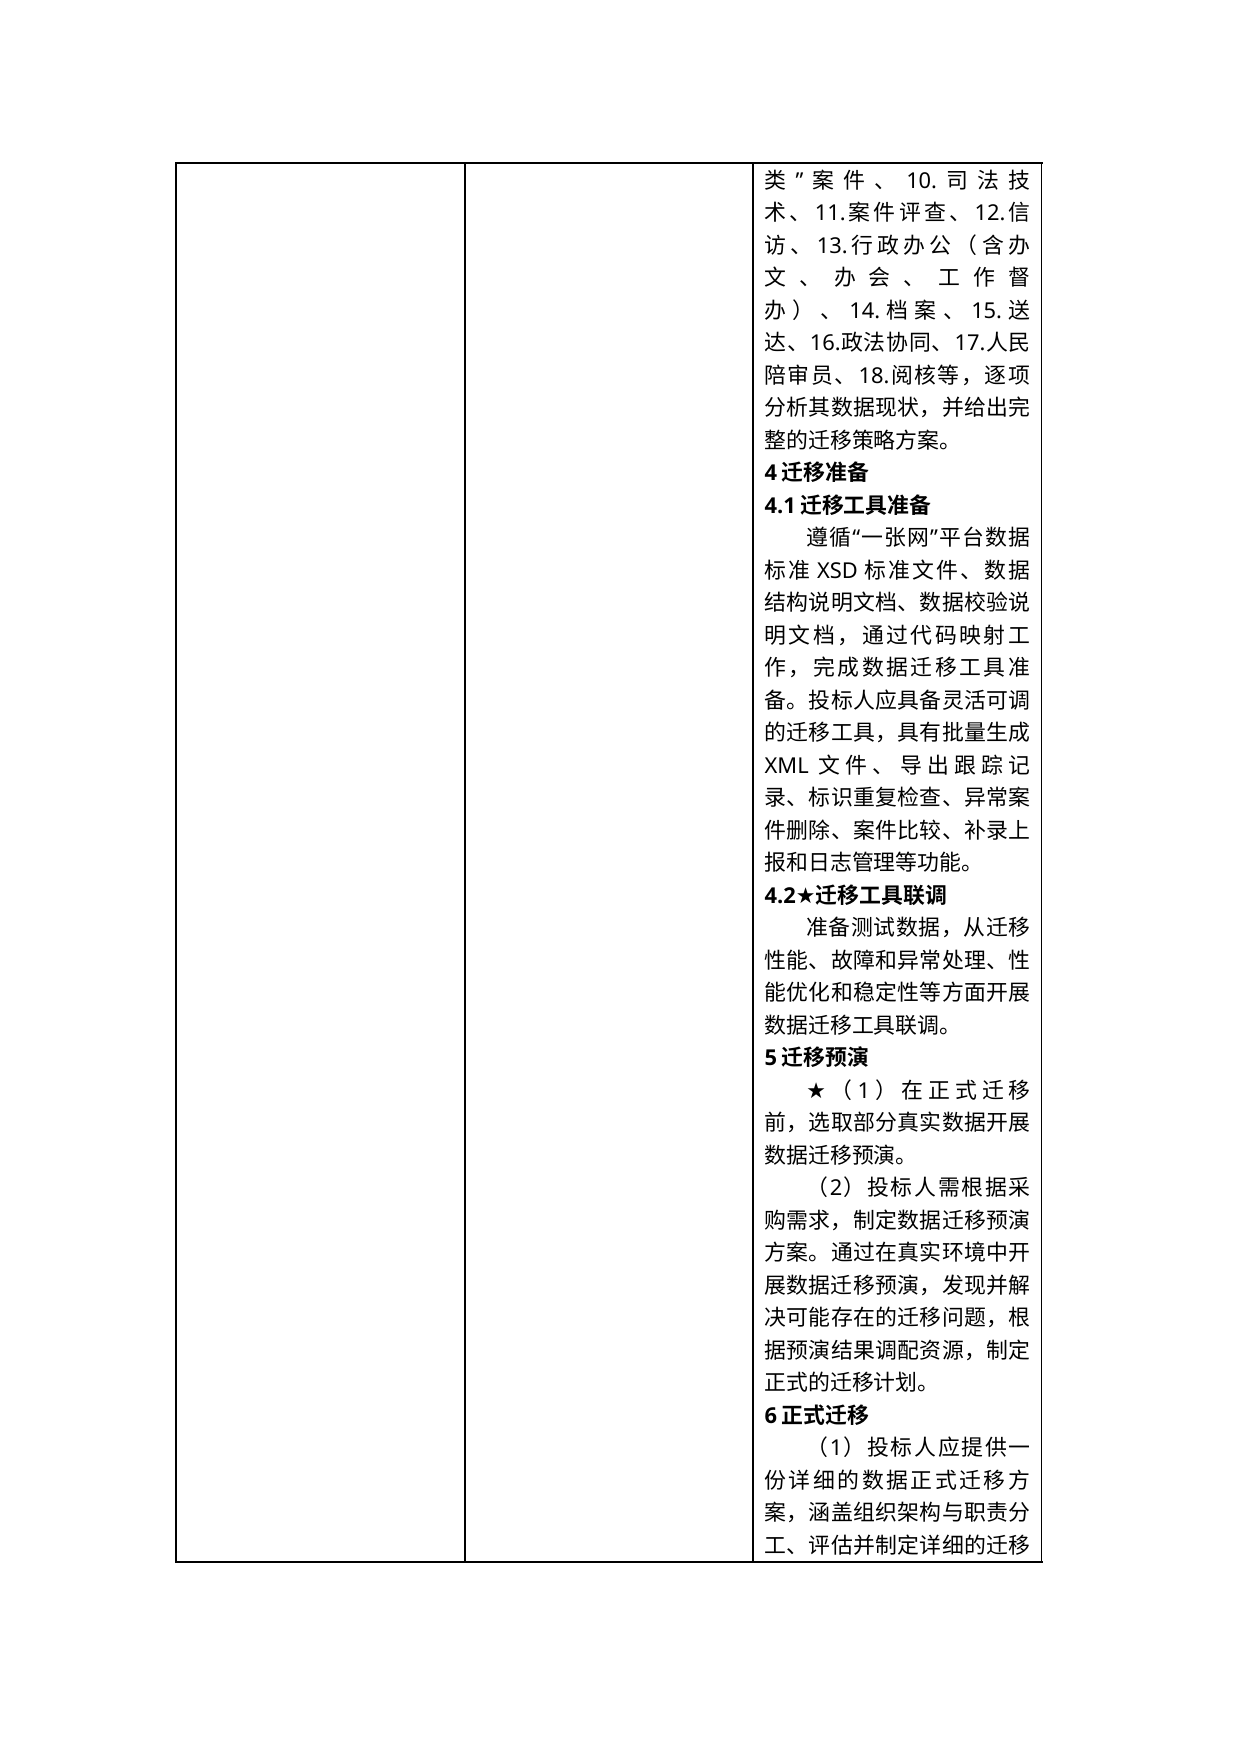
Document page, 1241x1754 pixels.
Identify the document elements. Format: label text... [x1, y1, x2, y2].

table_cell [754, 164, 1041, 1561]
table_cell [466, 164, 752, 1561]
table_cell 1 [177, 164, 464, 1561]
